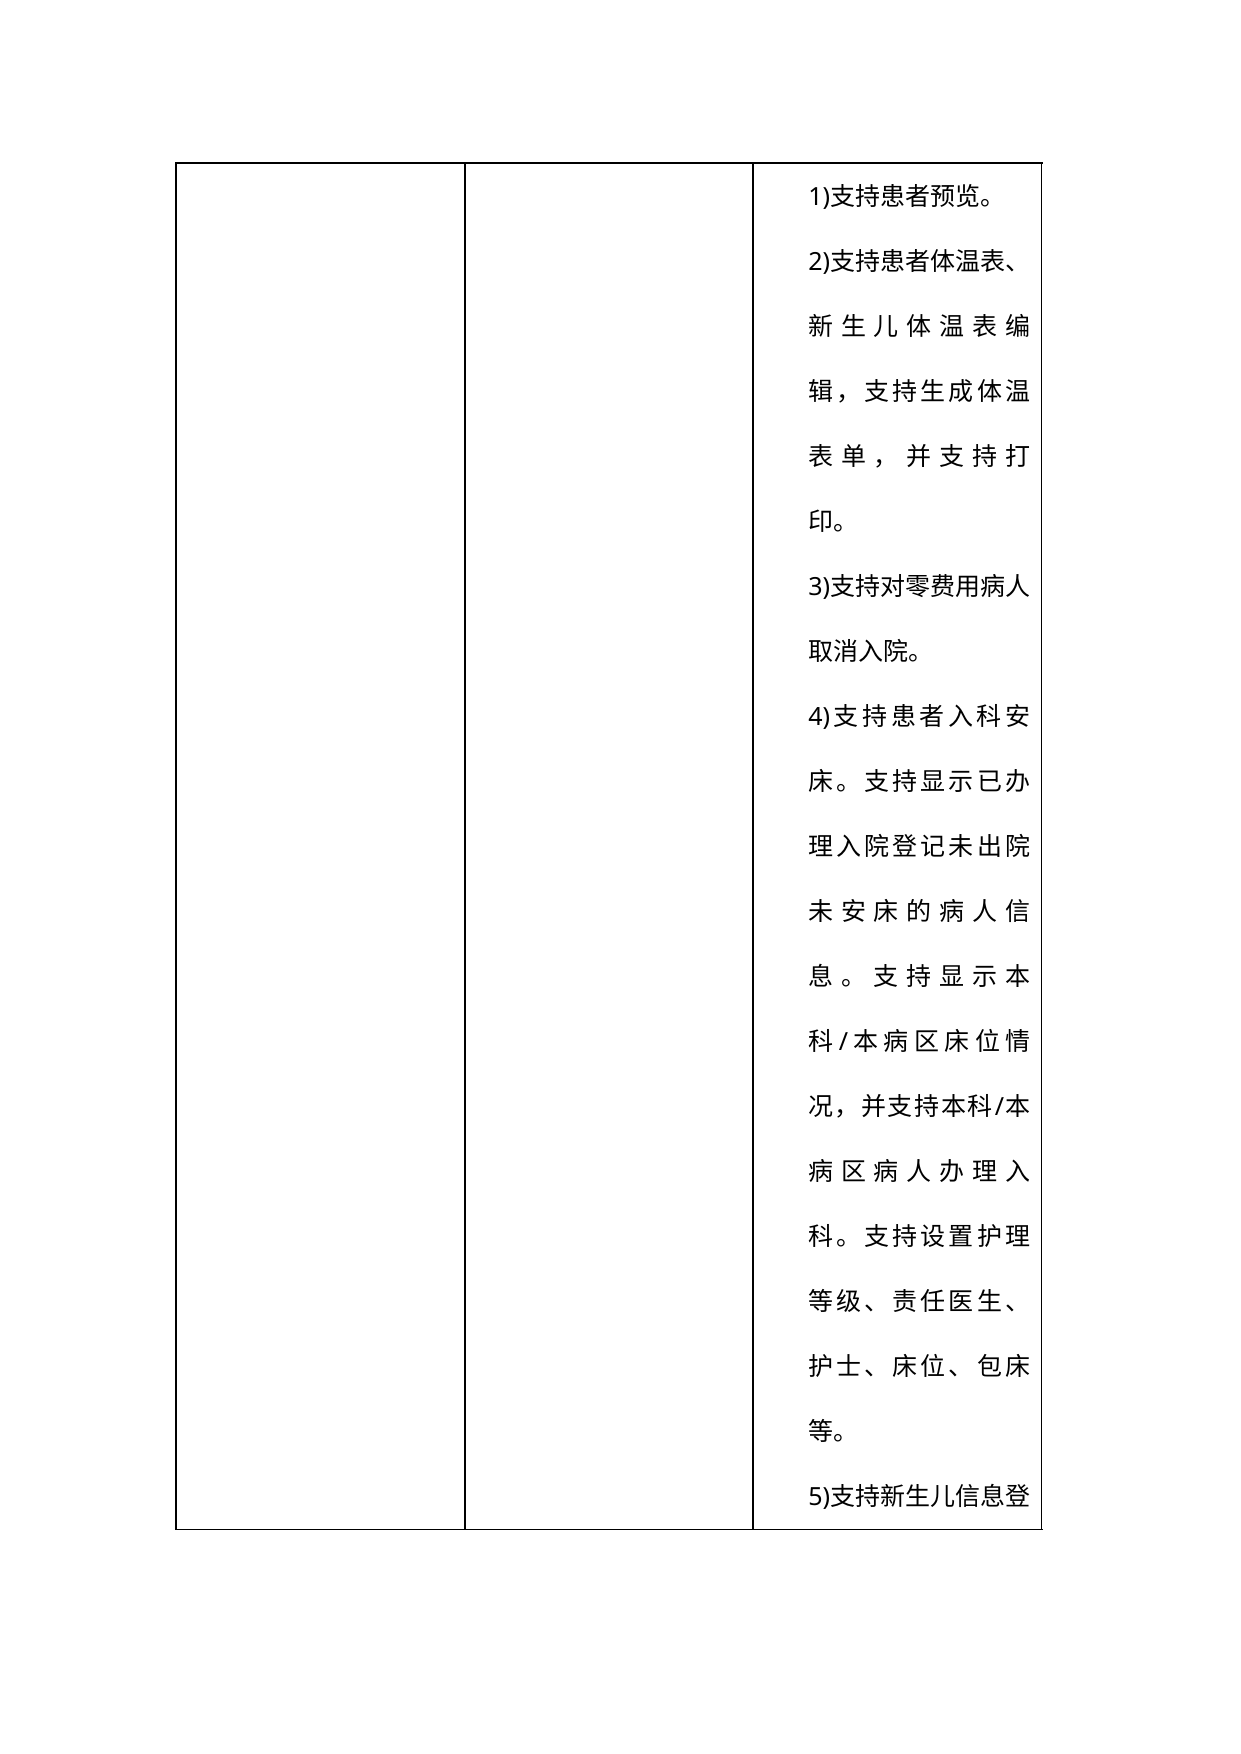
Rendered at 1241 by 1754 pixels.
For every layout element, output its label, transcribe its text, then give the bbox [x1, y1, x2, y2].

table_cell [466, 164, 752, 1528]
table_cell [754, 164, 1041, 1528]
table_cell 2 [177, 164, 464, 1528]
